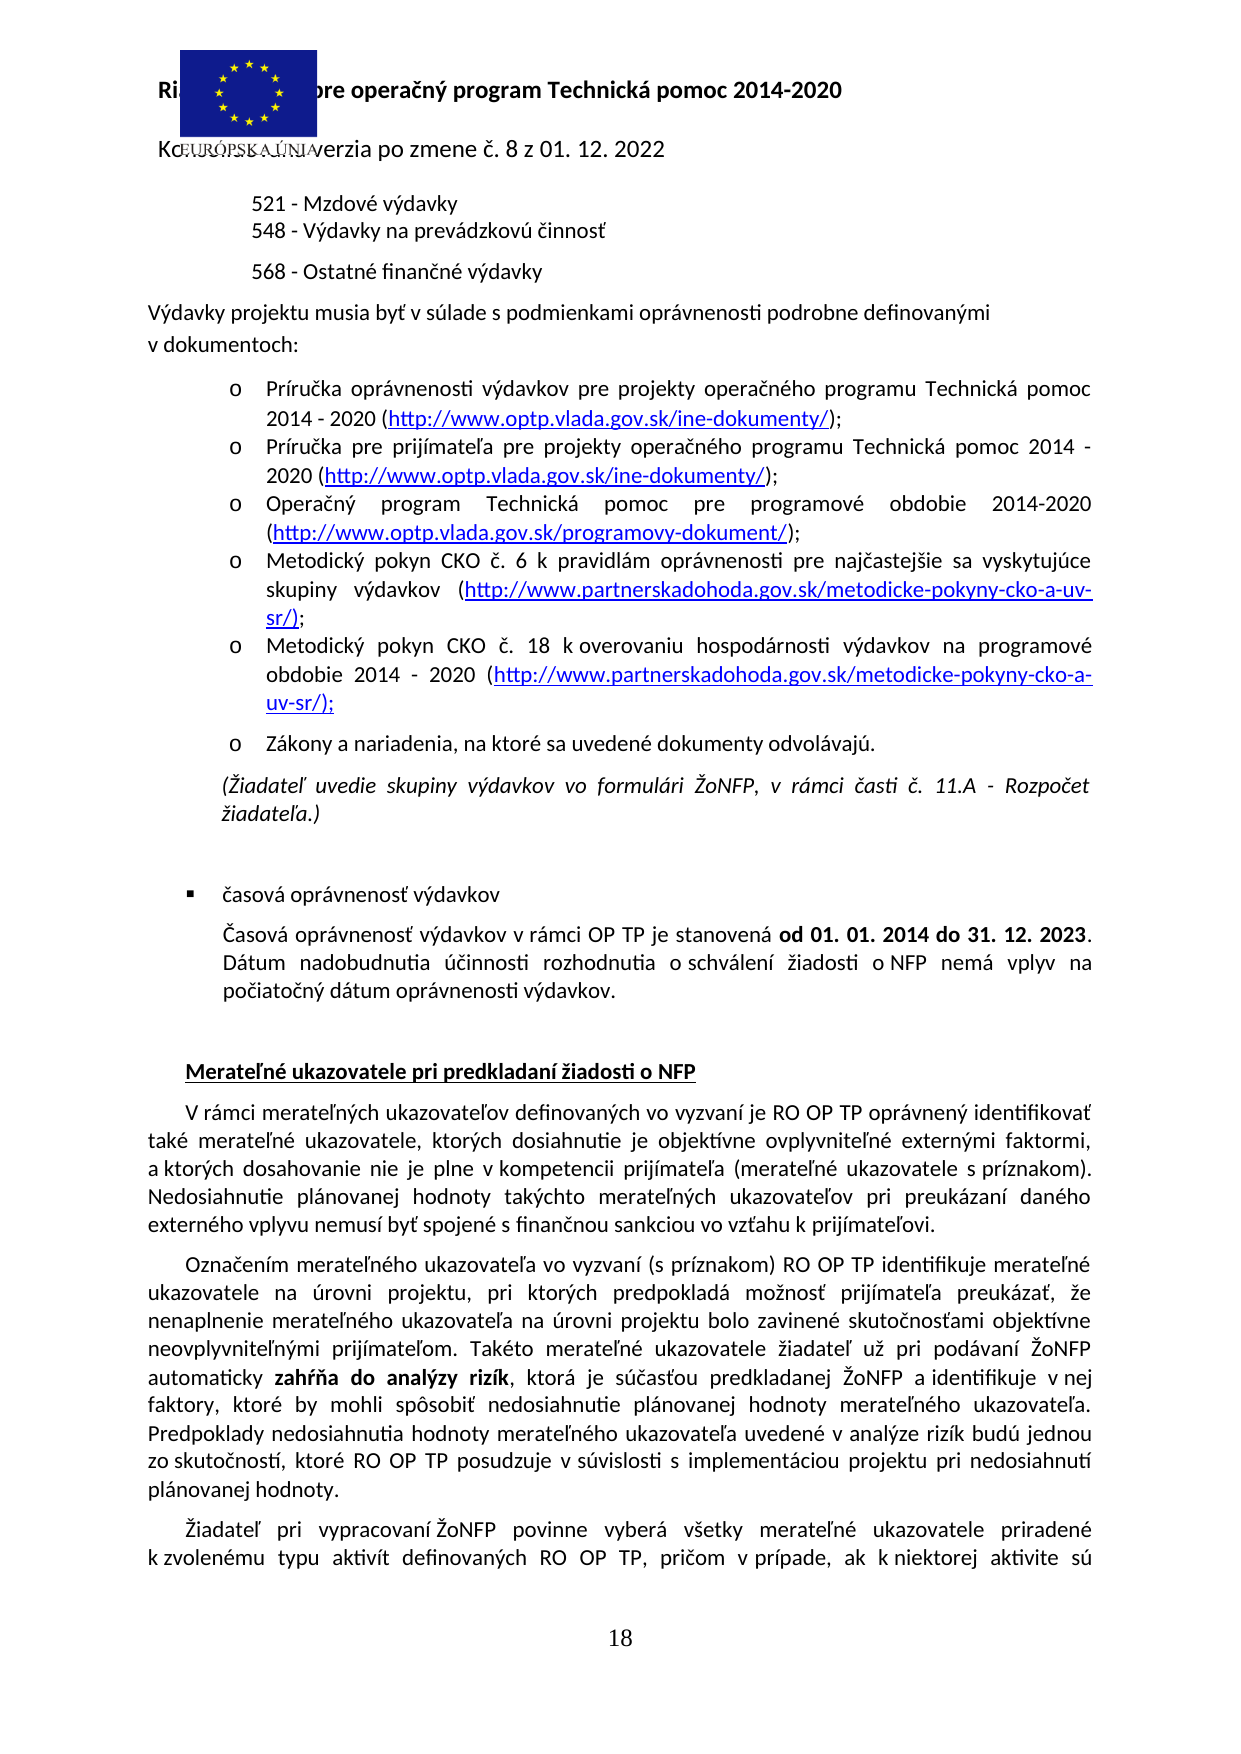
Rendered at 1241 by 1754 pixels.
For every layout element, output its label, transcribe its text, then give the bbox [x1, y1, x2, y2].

list Operačný program Technická pomoc pre programové obdobie 2014-2020 (http://www.optp.vlada.gov.sk/programovy-dokument/); [228, 489, 1093, 546]
list 568 - Ostatné finančné výdavky [251, 257, 1093, 285]
list Metodický pokyn CKO č. 6 k pravidlám oprávnenosti pre najčastejšie sa vyskytujúce skupiny výdavkov (http://www.partnerskadohoda.gov.sk/metodicke-pokyny-cko-a-uv-sr/); [228, 546, 1093, 631]
text Výdavky projektu musia byť v súlade s podmienkami oprávnenosti podrobne definovanými v dokumentoch: [148, 298, 1093, 358]
list časová oprávnenosť výdavkov [185, 880, 1093, 908]
list Metodický pokyn CKO č. 18 k overovaniu hospodárnosti výdavkov na programové obdobie 2014 - 2020 (http://www.partnerskadohoda.gov.sk/metodicke-pokyny-cko-a-uv-sr/); [228, 631, 1093, 717]
text V rámci merateľných ukazovateľov definovaných vo vyzvaní je RO OP TP oprávnený identifikovať také merateľné ukazovatele, ktorých dosiahnutie je objektívne ovplyvniteľné externými faktormi, a ktorých dosahovanie nie je plne v kompetencii prijímateľa (merateľné ukazovatele s príznakom). Nedosiahnutie plánovanej hodnoty takýchto merateľných ukazovateľov pri preukázaní daného externého vplyvu nemusí byť spojené s finančnou sankciou vo vzťahu k prijímateľovi. [148, 1098, 1093, 1238]
text Merateľné ukazovatele pri predkladaní žiadosti o NFP [148, 1057, 1093, 1085]
list (Žiadateľ uvedie skupiny výdavkov vo formulári ŽoNFP, v rámci časti č. 11.A - Rozpočet žiadateľa.) [221, 771, 1093, 827]
text Označením merateľného ukazovateľa vo vyzvaní (s príznakom) RO OP TP identifikuje merateľné ukazovatele na úrovni projektu, pri ktorých predpokladá možnosť prijímateľa preukázať, že nenaplnenie merateľného ukazovateľa na úrovni projektu bolo zavinené skutočnosťami objektívne neovplyvniteľnými prijímateľom. Takéto merateľné ukazovatele žiadateľ už pri podávaní ŽoNFP automaticky zahŕňa do analýzy rizík, ktorá je súčasťou predkladanej ŽoNFP a identifikuje v nej faktory, ktoré by mohli spôsobiť nedosiahnutie plánovanej hodnoty merateľného ukazovateľa. Predpoklady nedosiahnutia hodnoty merateľného ukazovateľa uvedené v analýze rizík budú jednou zo skutočností, ktoré RO OP TP posudzuje v súvislosti s implementáciou projektu pri nedosiahnutí plánovanej hodnoty. [148, 1251, 1093, 1503]
list Príručka pre prijímateľa pre projekty operačného programu Technická pomoc 2014 - 2020 (http://www.optp.vlada.gov.sk/ine-dokumenty/); [228, 432, 1093, 489]
list Zákony a nariadenia, na ktoré sa uvedené dokumenty odvolávajú. [228, 729, 1093, 758]
list 521 - Mzdové výdavky [251, 189, 1093, 217]
list Príručka oprávnenosti výdavkov pre projekty operačného programu Technická pomoc 2014 - 2020 (http://www.optp.vlada.gov.sk/ine-dokumenty/); [228, 374, 1093, 432]
list Časová oprávnenosť výdavkov v rámci OP TP je stanovená od 01. 01. 2014 do 31. 12. 2023. Dátum nadobudnutia účinnosti rozhodnutia o schválení žiadosti o NFP nemá vplyv na počiatočný dátum oprávnenosti výdavkov. [223, 920, 1093, 1004]
list 548 - Výdavky na prevádzkovú činnosť [251, 217, 1093, 245]
picture [179, 50, 318, 155]
